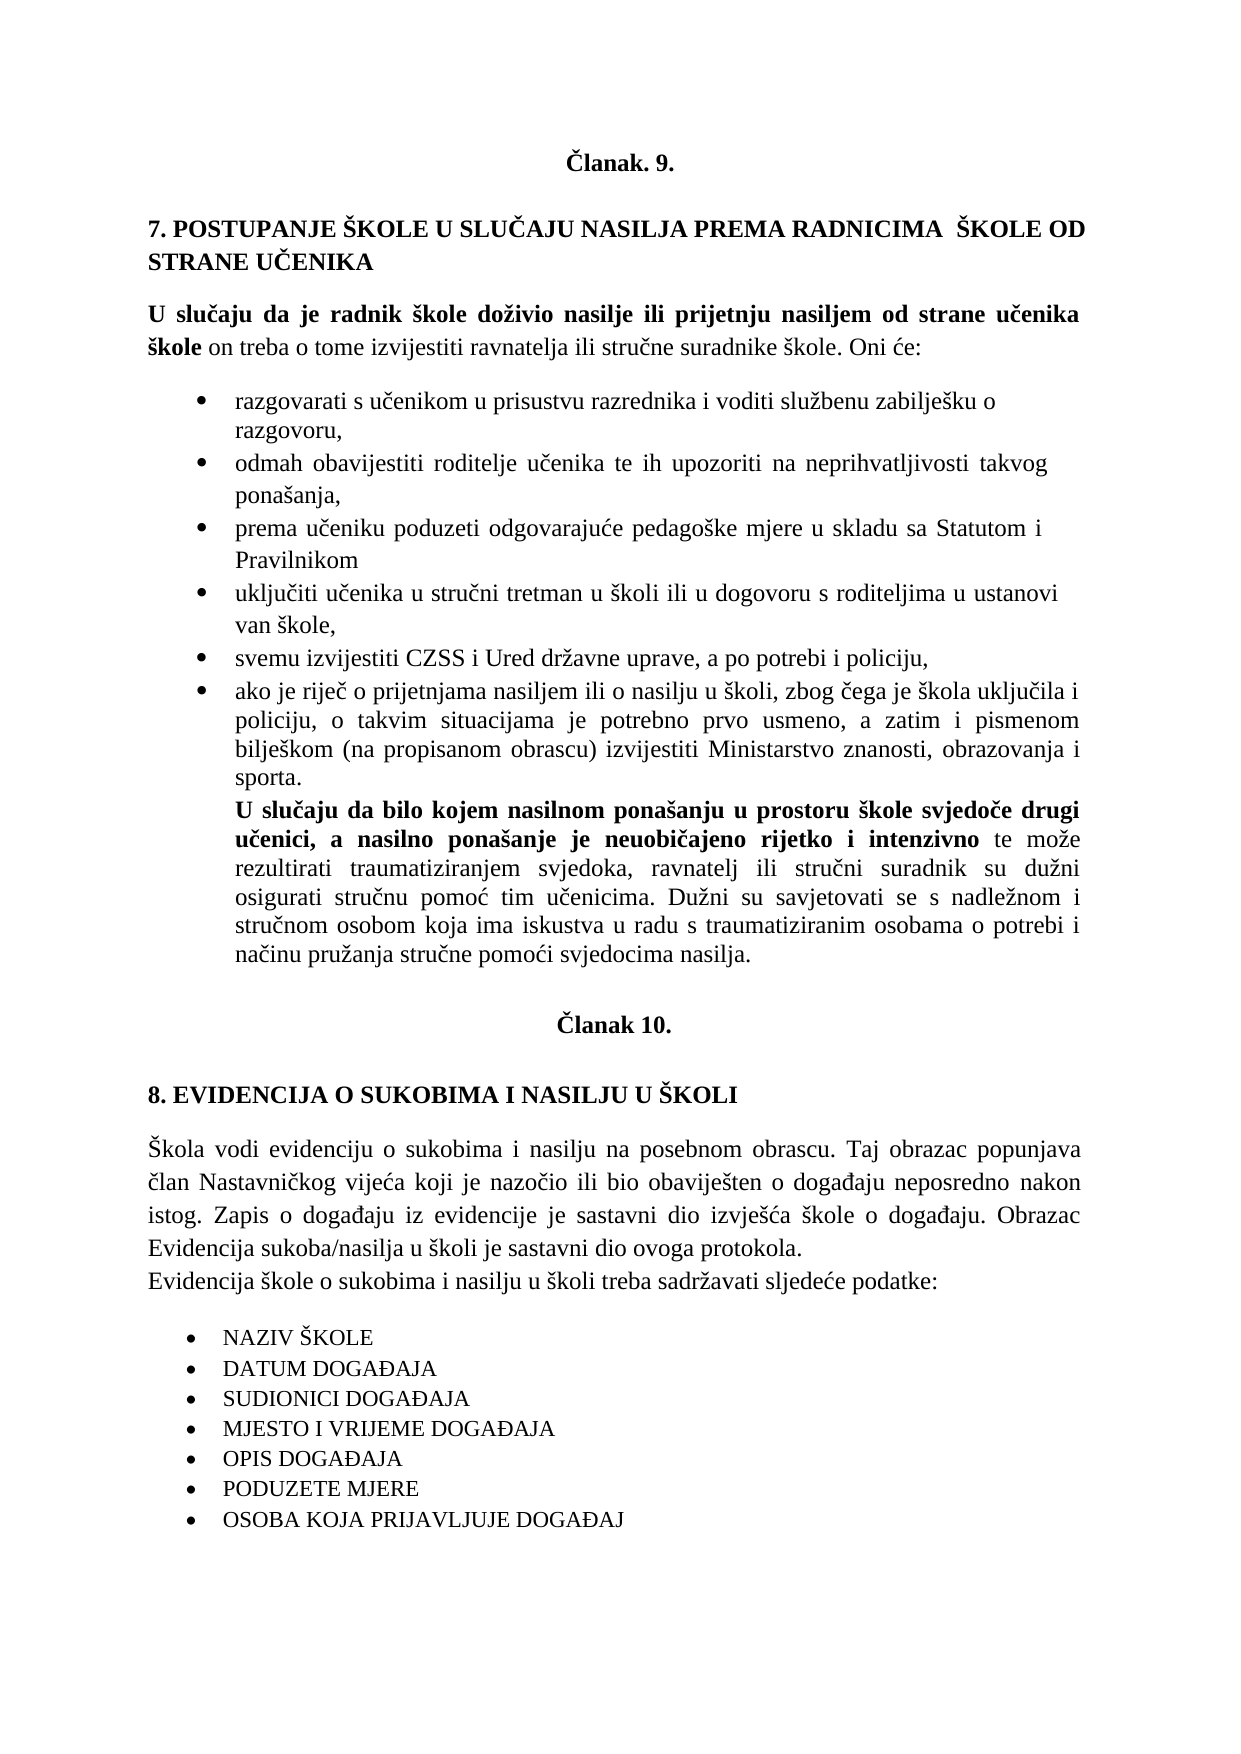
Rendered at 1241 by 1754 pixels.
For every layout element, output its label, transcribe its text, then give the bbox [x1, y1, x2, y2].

list OSOBA KOJA PRIJAVLJUJE DOGAĐAJ [185, 1505, 1093, 1533]
text U slučaju da je radnik škole doživio nasilje ili prijetnju nasiljem od strane učenika škole on treba o tome izvijestiti ravnatelja ili stručne suradnike škole. Oni će: [148, 299, 1080, 361]
text 7. POSTUPANJE ŠKOLE U SLUČAJU NASILJA PREMA RADNICIMA ŠKOLE OD STRANE UČENIKA [148, 214, 1093, 275]
list MJESTO I VRIJEME DOGAĐAJA [185, 1414, 1093, 1442]
text Škola vodi evidenciju o sukobima i nasilju na posebnom obrascu. Taj obrazac popunjava član Nastavničkog vijeća koji je nazočio ili bio obaviješten o događaju neposredno nakon istog. Zapis o događaju iz evidencije je sastavni dio izvješća škole o događaju. Obrazac Evidencija sukoba/nasilja u školi je sastavni dio ovoga protokola. [148, 1134, 1081, 1262]
list DATUM DOGAĐAJA [185, 1354, 1093, 1382]
list uključiti učenika u stručni tretman u školi ili u dogovoru s roditeljima u ustanovi van škole, [197, 578, 1080, 639]
text 8. EVIDENCIJA O SUKOBIMA I NASILJU U ŠKOLI [148, 1080, 1093, 1109]
list svemu izvijestiti CZSS i Ured državne uprave, a po potrebi i policiju, [197, 643, 1093, 672]
list NAZIV ŠKOLE [185, 1323, 1093, 1352]
list ako je riječ o prijetnjama nasiljem ili o nasilju u školi, zbog čega je škola uključila i policiju, o takvim situacijama je potrebno prvo usmeno, a zatim i pismenom bilješkom (na propisanom obrascu) izvijestiti Ministarstvo znanosti, obrazovanja i sporta. [197, 676, 1080, 791]
list OPIS DOGAĐAJA [185, 1444, 1093, 1472]
list PODUZETE MJERE [185, 1474, 1093, 1503]
list razgovarati s učenikom u prisustvu razrednika i voditi službenu zabilješku o razgovoru, [197, 386, 1093, 444]
list prema učeniku poduzeti odgovarajuće pedagoške mjere u skladu sa Statutom i Pravilnikom [197, 513, 1081, 574]
text Članak 10. [148, 1010, 1080, 1039]
text Članak. 9. [148, 148, 1093, 176]
text U slučaju da bilo kojem nasilnom ponašanju u prostoru škole svjedoče drugi učenici, a nasilno ponašanje je neuobičajeno rijetko i intenzivno te može rezultirati traumatiziranjem svjedoka, ravnatelj ili stručni suradnik su dužni osigurati stručnu pomoć tim učenicima. Dužni su savjetovati se s nadležnom i stručnom osobom koja ima iskustva u radu s traumatiziranim osobama o potrebi i načinu pružanja stručne pomoći svjedocima nasilja. [235, 796, 1080, 968]
text Evidencija škole o sukobima i nasilju u školi treba sadržavati sljedeće podatke: [148, 1266, 1093, 1295]
list SUDIONICI DOGAĐAJA [185, 1384, 1093, 1412]
list odmah obavijestiti roditelje učenika te ih upozoriti na neprihvatljivosti takvog ponašanja, [197, 448, 1081, 509]
